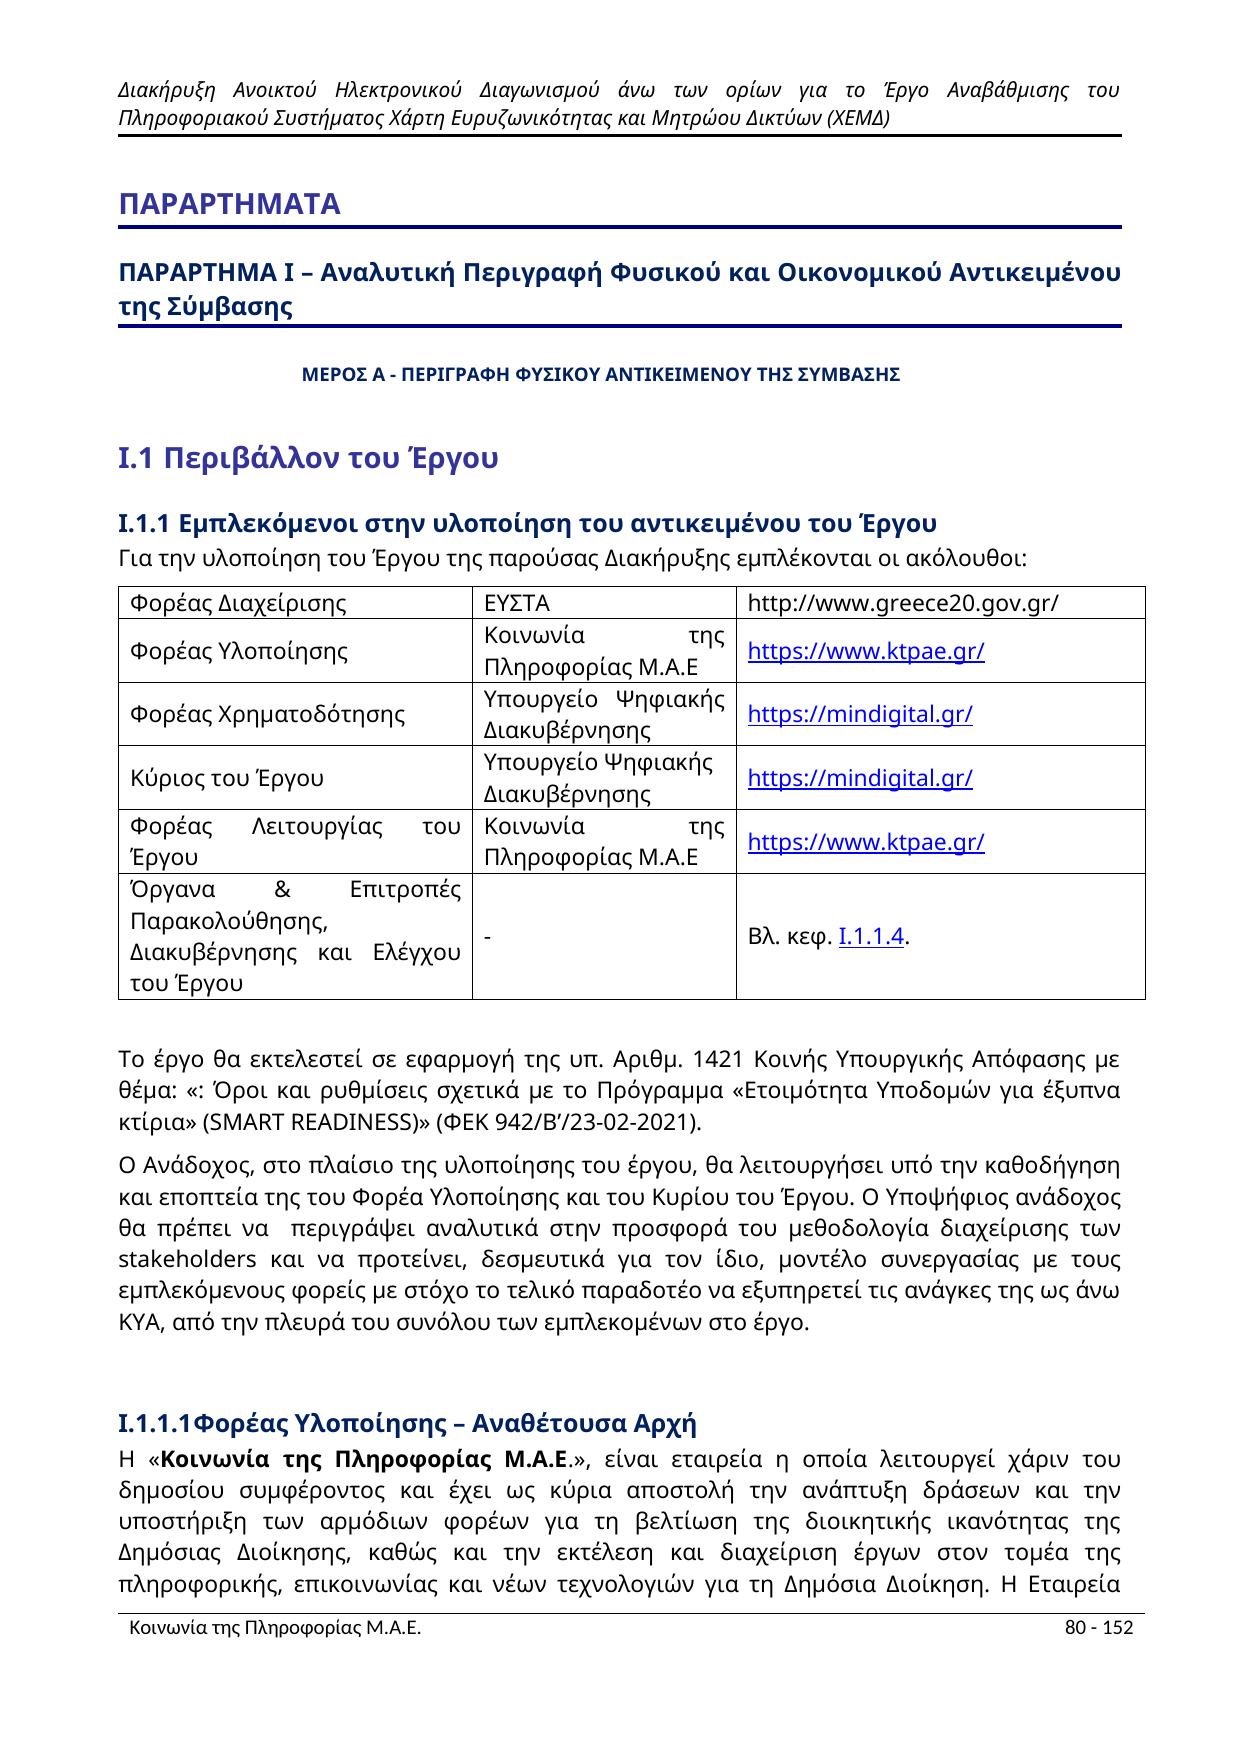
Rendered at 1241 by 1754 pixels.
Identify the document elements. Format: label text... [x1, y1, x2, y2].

table_cell Φορέας Υλοποίησης [119, 619, 472, 682]
table_cell Κοινωνία της Πληροφορίας Μ.Α.Ε [473, 810, 736, 872]
table_header Φορέας Διαχείρισης [119, 587, 472, 618]
text ΜΕΡΟΣ Α - ΠΕΡΙΓΡΑΦΗ ΦΥΣΙΚΟΥ ΑΝΤΙΚΕΙΜΕΝΟΥ ΤΗΣ ΣΥΜΒΑΣΗΣ [301, 362, 1122, 387]
table_cell Υπουργείο Ψηφιακής Διακυβέρνησης [473, 683, 736, 745]
text Για την υλοποίηση του Έργου της παρούσας Διακήρυξης εμπλέκονται οι ακόλουθοι: [118, 542, 1122, 573]
subtitle ΠΑΡΑΡΤΗΜΑΤΑ [118, 183, 1122, 225]
table_cell Βλ. κεφ. Ι.1.1.4. [737, 874, 1145, 998]
text Ο Ανάδοχος, στο πλαίσιο της υλοποίησης του έργου, θα λειτουργήσει υπό την καθοδήγηση και εποπτεία της του Φορέα Υλοποίησης και του Κυρίου του Έργου. Ο Υποψήφιος ανάδοχος θα πρέπει να περιγράψει αναλυτικά στην προσφορά του μεθοδολογία διαχείρισης των stakeholders και να προτείνει, δεσμευτικά για τον ίδιο, μοντέλο συνεργασίας με τους εμπλεκόμενους φορείς με στόχο το τελικό παραδοτέο να εξυπηρετεί τις ανάγκες της ως άνω ΚΥΑ, από την πλευρά του συνόλου των εμπλεκομένων στο έργο. [118, 1149, 1122, 1337]
text Το έργο θα εκτελεστεί σε εφαρμογή της υπ. Αριθμ. 1421 Κοινής Υπουργικής Απόφασης με θέμα: «: Όροι και ρυθμίσεις σχετικά με το Πρόγραμμα «Ετοιμότητα Υποδομών για έξυπνα κτίρια» (SMART READINESS)» (ΦΕΚ 942/Β’/23-02-2021). [118, 1043, 1122, 1137]
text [118, 1442, 1122, 1599]
subtitle Περιβάλλον του Έργου [118, 438, 1122, 477]
subtitle Εμπλεκόμενοι στην υλοποίηση του αντικειμένου του Έργου [118, 505, 1122, 539]
table_cell https://mindigital.gr/ [737, 683, 1145, 745]
table_cell Όργανα & Επιτροπές Παρακολούθησης, Διακυβέρνησης και Ελέγχου του Έργου [119, 874, 472, 998]
subtitle ΠΑΡΑΡΤΗΜΑ Ι – Αναλυτική Περιγραφή Φυσικού και Οικονομικού Αντικειμένου της Σύμβασης [118, 254, 1122, 324]
table_cell https://www.ktpae.gr/ [737, 619, 1145, 682]
table_cell - [473, 874, 736, 998]
table_cell https://www.ktpae.gr/ [737, 810, 1145, 872]
table_cell Κύριος του Έργου [119, 746, 472, 809]
table_cell Υπουργείο Ψηφιακής Διακυβέρνησης [473, 746, 736, 809]
subtitle Φορέας Υλοποίησης – Αναθέτουσα Αρχή [118, 1406, 1122, 1440]
table_cell https://mindigital.gr/ [737, 746, 1145, 809]
table_header ΕΥΣΤΑ [473, 587, 736, 618]
table_cell Φορέας Χρηματοδότησης [119, 683, 472, 745]
table_header http://www.greece20.gov.gr/ [737, 587, 1145, 618]
table_cell Κοινωνία της Πληροφορίας Μ.Α.Ε [473, 619, 736, 682]
table_cell Φορέας Λειτουργίας του Έργου [119, 810, 472, 872]
